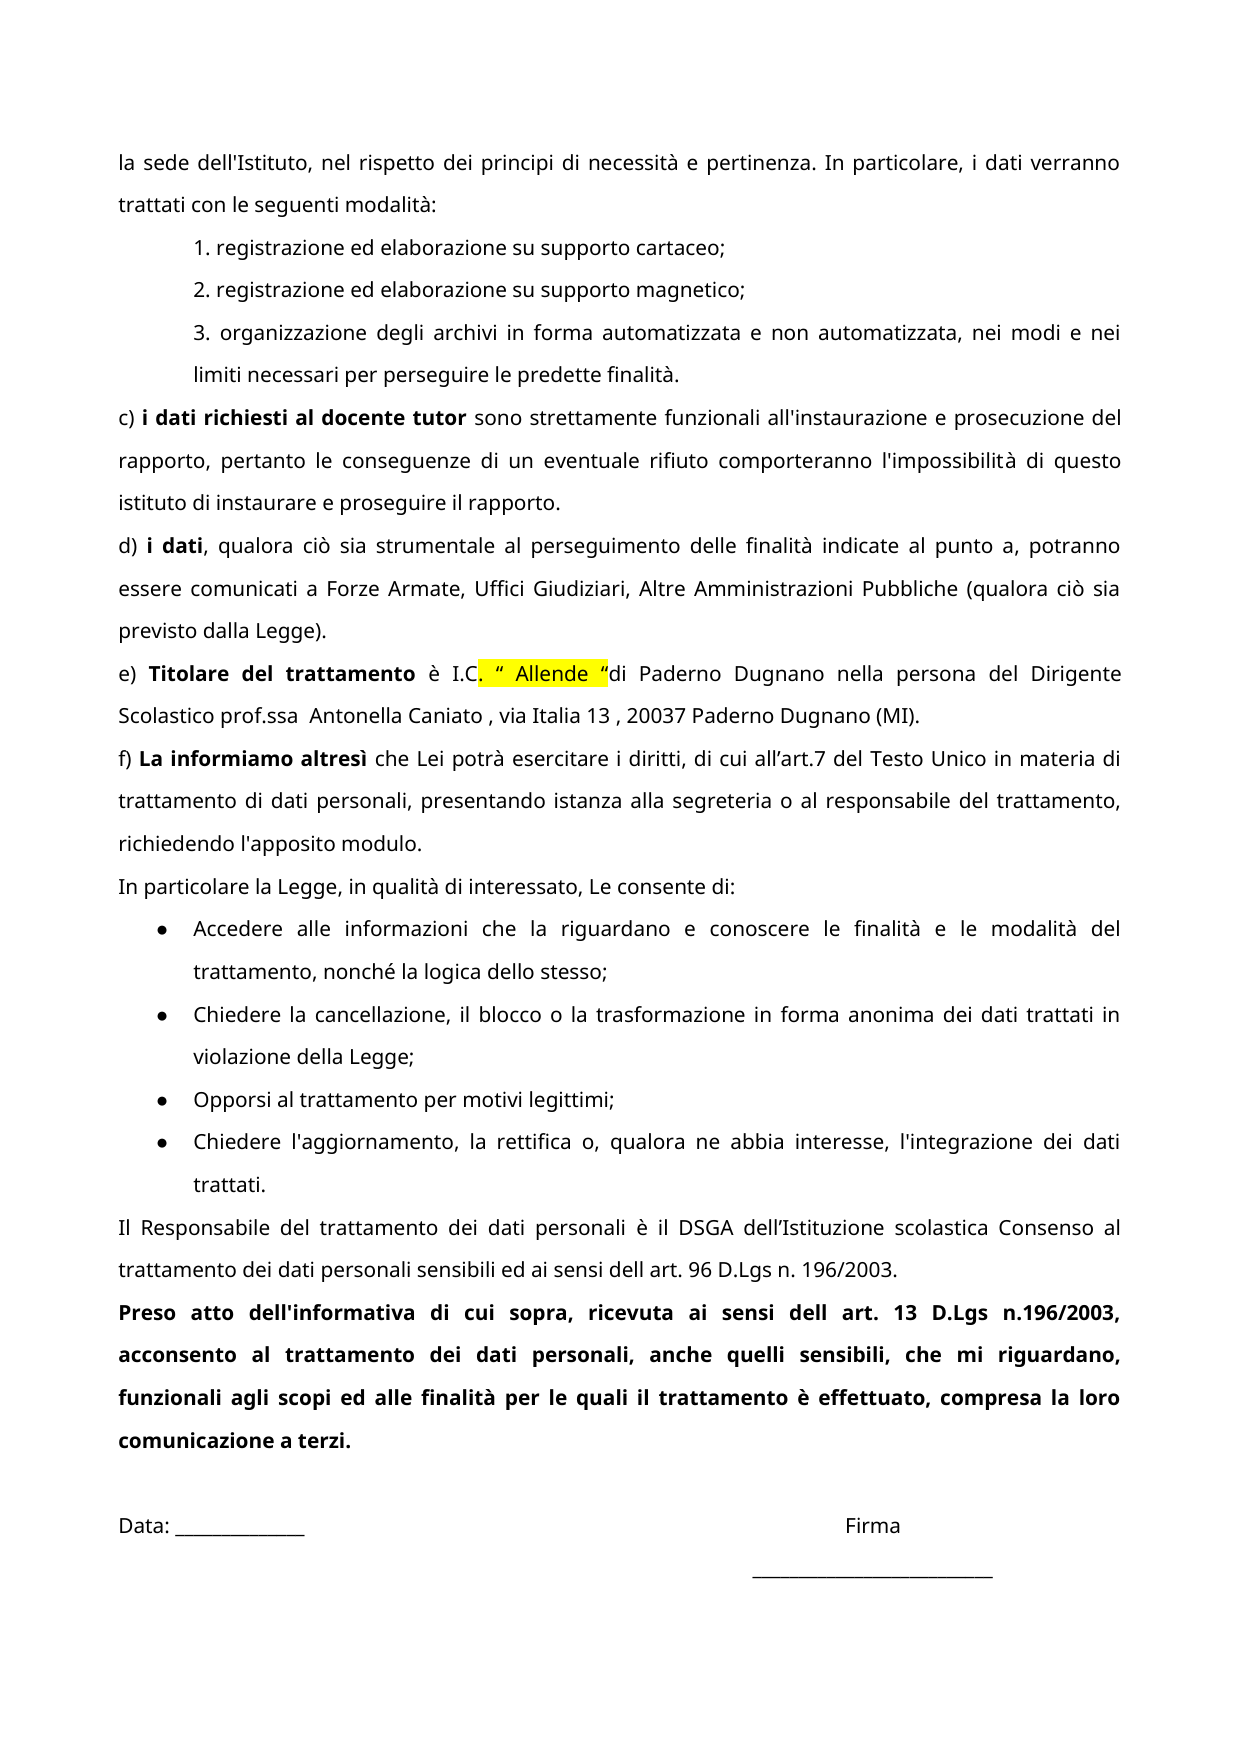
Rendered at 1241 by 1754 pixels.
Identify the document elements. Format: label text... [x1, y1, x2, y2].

text d) i dati, qualora ciò sia strumentale al perseguimento delle finalità indicate al punto a, potranno essere comunicati a Forze Armate, Uffici Giudiziari, Altre Amministrazioni Pubbliche (qualora ciò sia previsto dalla Legge). [118, 531, 1122, 645]
list Accedere alle informazioni che la riguardano e conoscere le finalità e le modalità del trattamento, nonché la logica dello stesso; [156, 914, 1122, 986]
text e) Titolare del trattamento è I.C. “ Allende “di Paderno Dugnano nella persona del Dirigente Scolastico prof.ssa Antonella Caniato , via Italia 13 , 20037 Paderno Dugnano (MI). [118, 659, 1122, 730]
list Opporsi al trattamento per motivi legittimi; [156, 1085, 1122, 1113]
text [118, 148, 1122, 219]
text f) La informiamo altresì che Lei potrà esercitare i diritti, di cui all’art.7 del Testo Unico in materia di trattamento di dati personali, presentando istanza alla segreteria o al responsabile del trattamento, richiedendo l'apposito modulo. [118, 744, 1122, 858]
text 1. registrazione ed elaborazione su supporto cartaceo; [193, 233, 1122, 261]
list Chiedere l'aggiornamento, la rettifica o, qualora ne abbia interesse, l'integrazione dei dati trattati. [156, 1127, 1122, 1198]
table_header Firma __________________________ [620, 1511, 1125, 1595]
table_header Data: ______________ [107, 1511, 620, 1595]
text Preso atto dell'informativa di cui sopra, ricevuta ai sensi dell art. 13 D.Lgs n.196/2003, acconsento al trattamento dei dati personali, anche quelli sensibili, che mi riguardano, funzionali agli scopi ed alle finalità per le quali il trattamento è effettuato, compresa la loro comunicazione a terzi. [118, 1298, 1122, 1454]
text c) i dati richiesti al docente tutor sono strettamente funzionali all'instaurazione e prosecuzione del rapporto, pertanto le conseguenze di un eventuale rifiuto comporteranno l'impossibilità di questo istituto di instaurare e proseguire il rapporto. [118, 403, 1122, 517]
text 3. organizzazione degli archivi in forma automatizzata e non automatizzata, nei modi e nei limiti necessari per perseguire le predette finalità. [193, 318, 1122, 389]
text Il Responsabile del trattamento dei dati personali è il DSGA dell’Istituzione scolastica Consenso al trattamento dei dati personali sensibili ed ai sensi dell art. 96 D.Lgs n. 196/2003. [118, 1213, 1122, 1284]
list Chiedere la cancellazione, il blocco o la trasformazione in forma anonima dei dati trattati in violazione della Legge; [156, 1000, 1122, 1071]
text 2. registrazione ed elaborazione su supporto magnetico; [193, 275, 1122, 304]
text In particolare la Legge, in qualità di interessato, Le consente di: [118, 872, 1122, 900]
